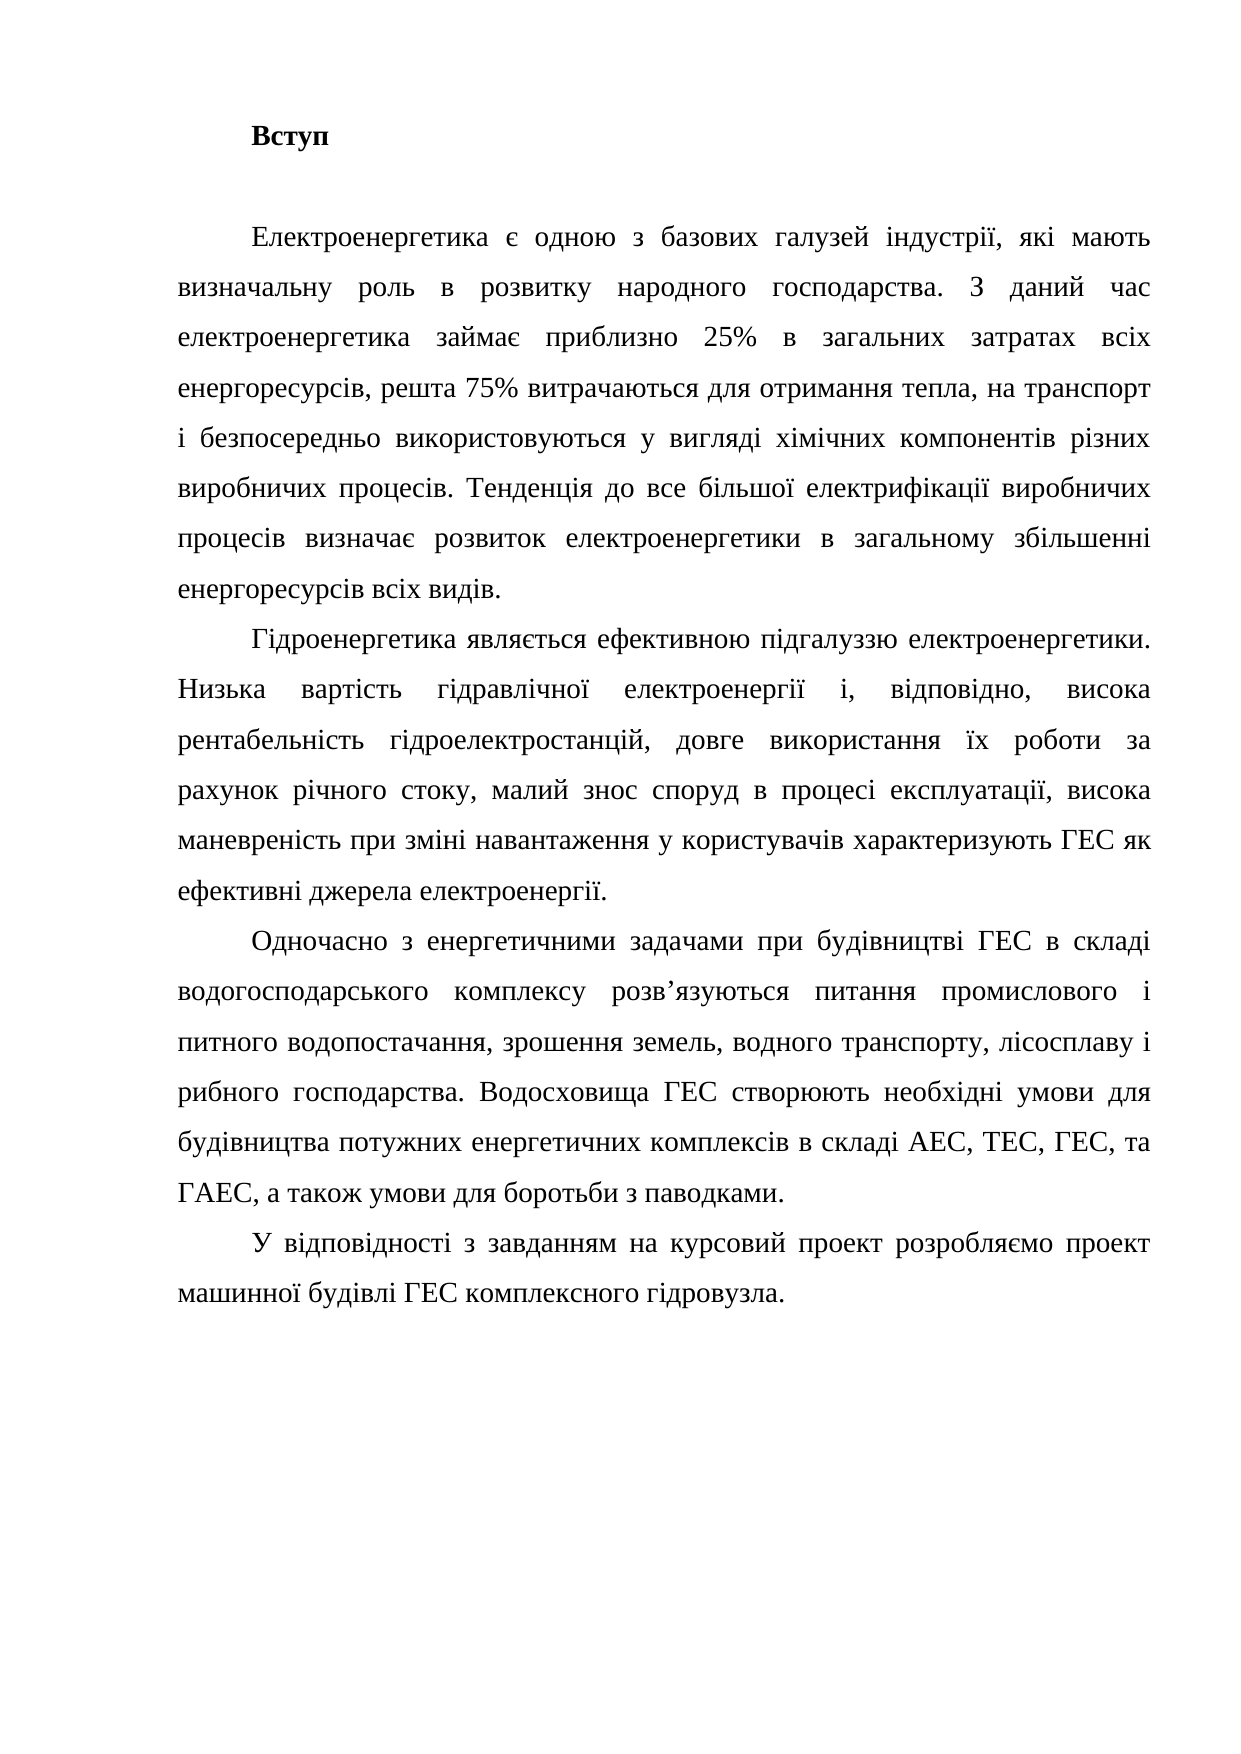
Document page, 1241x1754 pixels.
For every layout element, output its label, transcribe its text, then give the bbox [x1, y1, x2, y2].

text Вступ [177, 118, 1152, 152]
text Електроенергетика є одною з базових галузей індустрії, які мають визначальну роль в розвитку народного господарства. З даний час електроенергетика займає приблизно 25% в загальних затратах всіх енергоресурсів, решта 75% витрачаються для отримання тепла, на транспорт і безпосередньо використовуються у вигляді хімічних компонентів різних виробничих процесів. Тенденція до все більшої електрифікації виробничих процесів визначає розвиток електроенергетики в загальному збільшенні енергоресурсів всіх видів. [177, 219, 1152, 604]
text Одночасно з енергетичними задачами при будівництві ГЕС в складі водогосподарського комплексу розв’язуються питання промислового і питного водопостачання, зрошення земель, водного транспорту, лісосплаву і рибного господарства. Водосховища ГЕС створюють необхідні умови для будівництва потужних енергетичних комплексів в складі АЕС, ТЕС, ГЕС, та ГАЕС, а також умови для боротьби з паводками. [177, 923, 1152, 1208]
text У відповідності з завданням на курсовий проект розробляємо проект машинної будівлі ГЕС комплексного гідровузла. [177, 1225, 1152, 1309]
text Гідроенергетика являється ефективною підгалуззю електроенергетики. Низька вартість гідравлічної електроенергії і, відповідно, висока рентабельність гідроелектростанцій, довге використання їх роботи за рахунок річного стоку, малий знос споруд в процесі експлуатації, висока маневреність при зміні навантаження у користувачів характеризують ГЕС як ефективні джерела електроенергії. [177, 621, 1152, 906]
